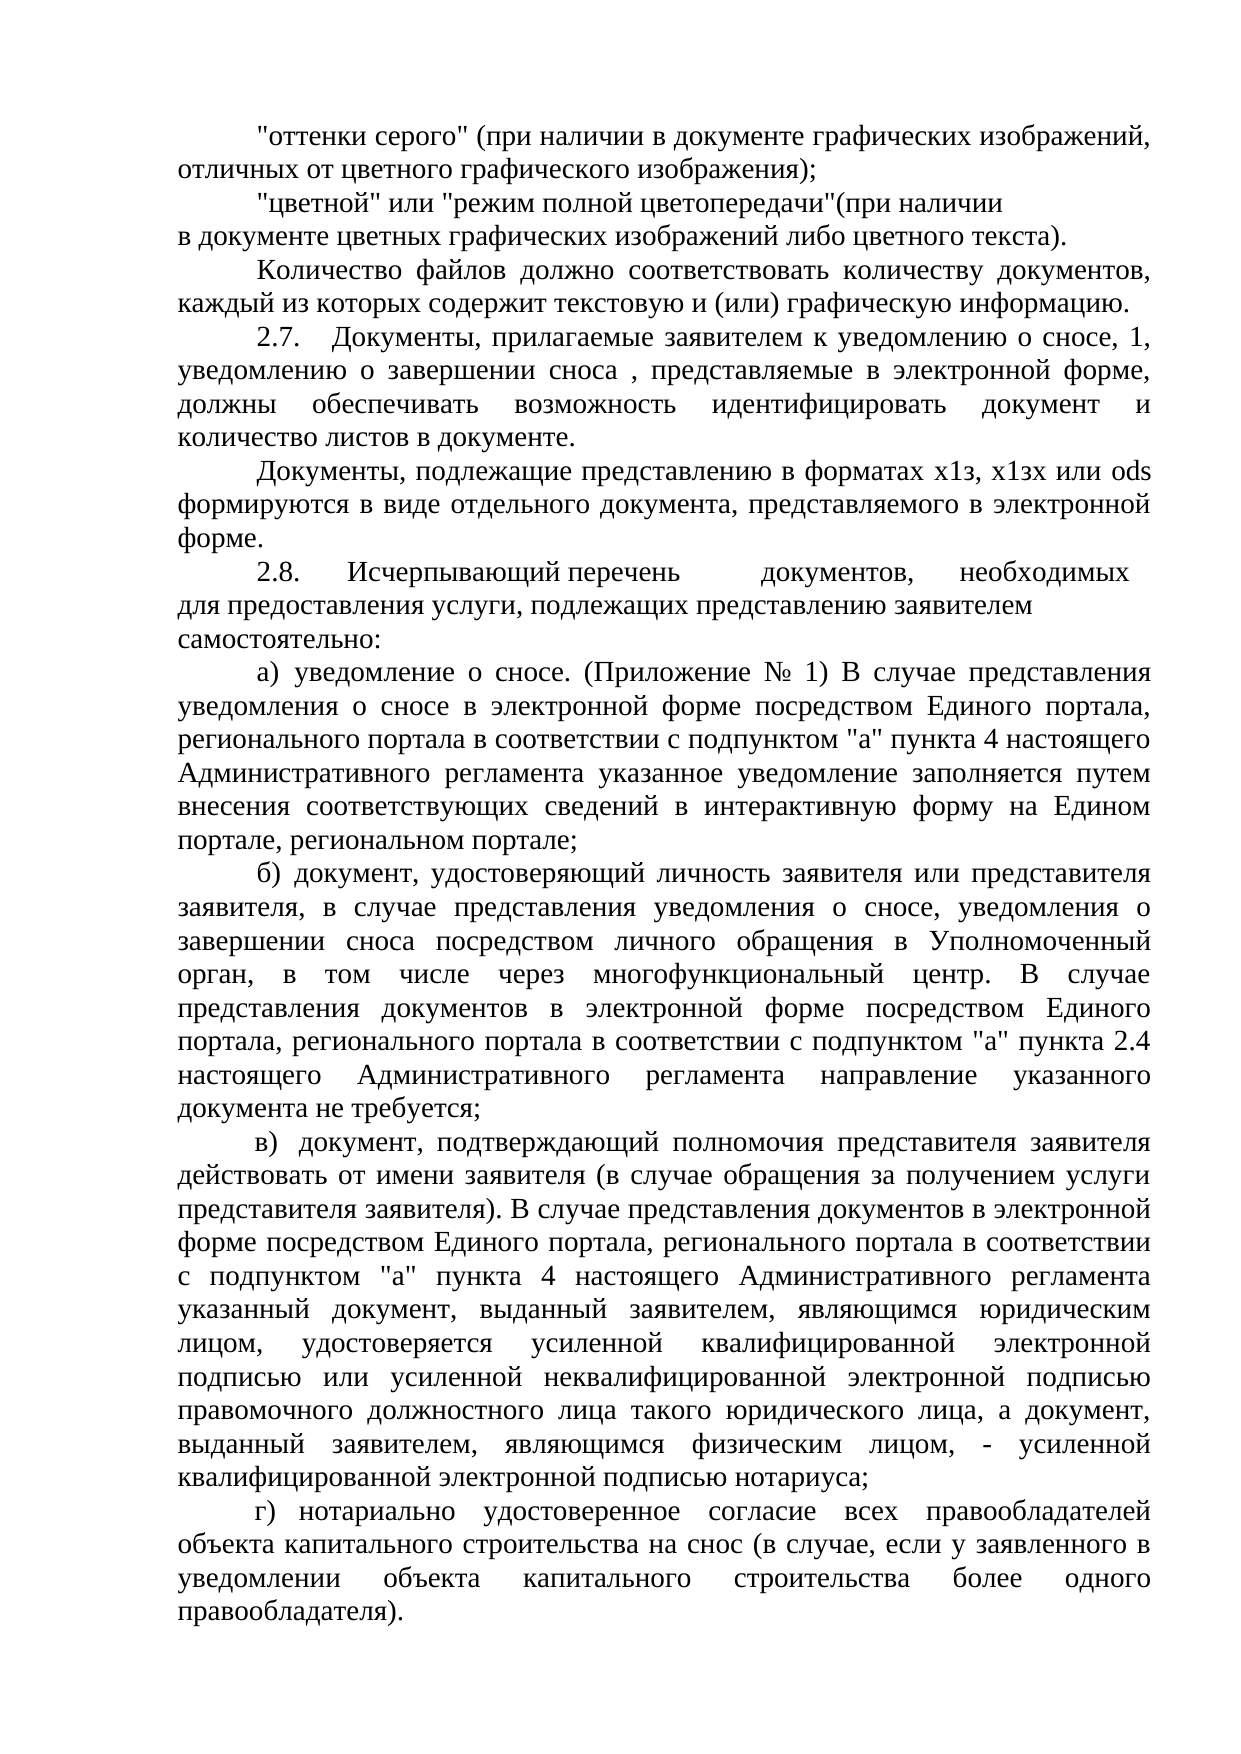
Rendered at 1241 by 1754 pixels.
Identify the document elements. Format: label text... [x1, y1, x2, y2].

text в документе цветных графических изображений либо цветного текста). [177, 219, 1152, 252]
text г) нотариально удостоверенное согласие всех правообладателей объекта капитального строительства на снос (в случае, если у заявленного в уведомлении объекта капитального строительства более одного правообладателя). [177, 1493, 1152, 1627]
text б) документ, удостоверяющий личность заявителя или представителя заявителя, в случае представления уведомления о сносе, уведомления о завершении сноса посредством личного обращения в Уполномоченный орган, в том числе через многофункциональный центр. В случае представления документов в электронной форме посредством Единого портала, регионального портала в соответствии с подпунктом "а" пункта 2.4 настоящего Административного регламента направление указанного документа не требуется; [177, 856, 1152, 1124]
text а) уведомление о сносе. (Приложение № 1) В случае представления уведомления о сносе в электронной форме посредством Единого портала, регионального портала в соответствии с подпунктом "а" пункта 4 настоящего Административного регламента указанное уведомление заполняется путем внесения соответствующих сведений в интерактивную форму на Едином портале, региональном портале; [177, 655, 1152, 856]
text "цветной" или "режим полной цветопередачи"(при наличии [177, 185, 1152, 219]
text Документы, подлежащие представлению в форматах х1з, х1зх или ods формируются в виде отдельного документа, представляемого в электронной форме. [177, 453, 1152, 554]
list Исчерпывающий перечень документов, необходимых для предоставления услуги, подлежащих представлению заявителем самостоятельно: [177, 554, 1152, 655]
text в) документ, подтверждающий полномочия представителя заявителя действовать от имени заявителя (в случае обращения за получением услуги представителя заявителя). В случае представления документов в электронной форме посредством Единого портала, регионального портала в соответствии с подпунктом "а" пункта 4 настоящего Административного регламента указанный документ, выданный заявителем, являющимся юридическим лицом, удостоверяется усиленной квалифицированной электронной подписью или усиленной неквалифицированной электронной подписью правомочного должностного лица такого юридического лица, а документ, выданный заявителем, являющимся физическим лицом, - усиленной квалифицированной электронной подписью нотариуса; [177, 1124, 1152, 1493]
list Документы, прилагаемые заявителем к уведомлению о сносе, 1, уведомлению о завершении сноса , представляемые в электронной форме, должны обеспечивать возможность идентифицировать документ и количество листов в документе. [177, 319, 1152, 453]
text Количество файлов должно соответствовать количеству документов, каждый из которых содержит текстовую и (или) графическую информацию. [177, 252, 1152, 319]
text "оттенки серого" (при наличии в документе графических изображений, отличных от цветного графического изображения); [177, 118, 1152, 185]
